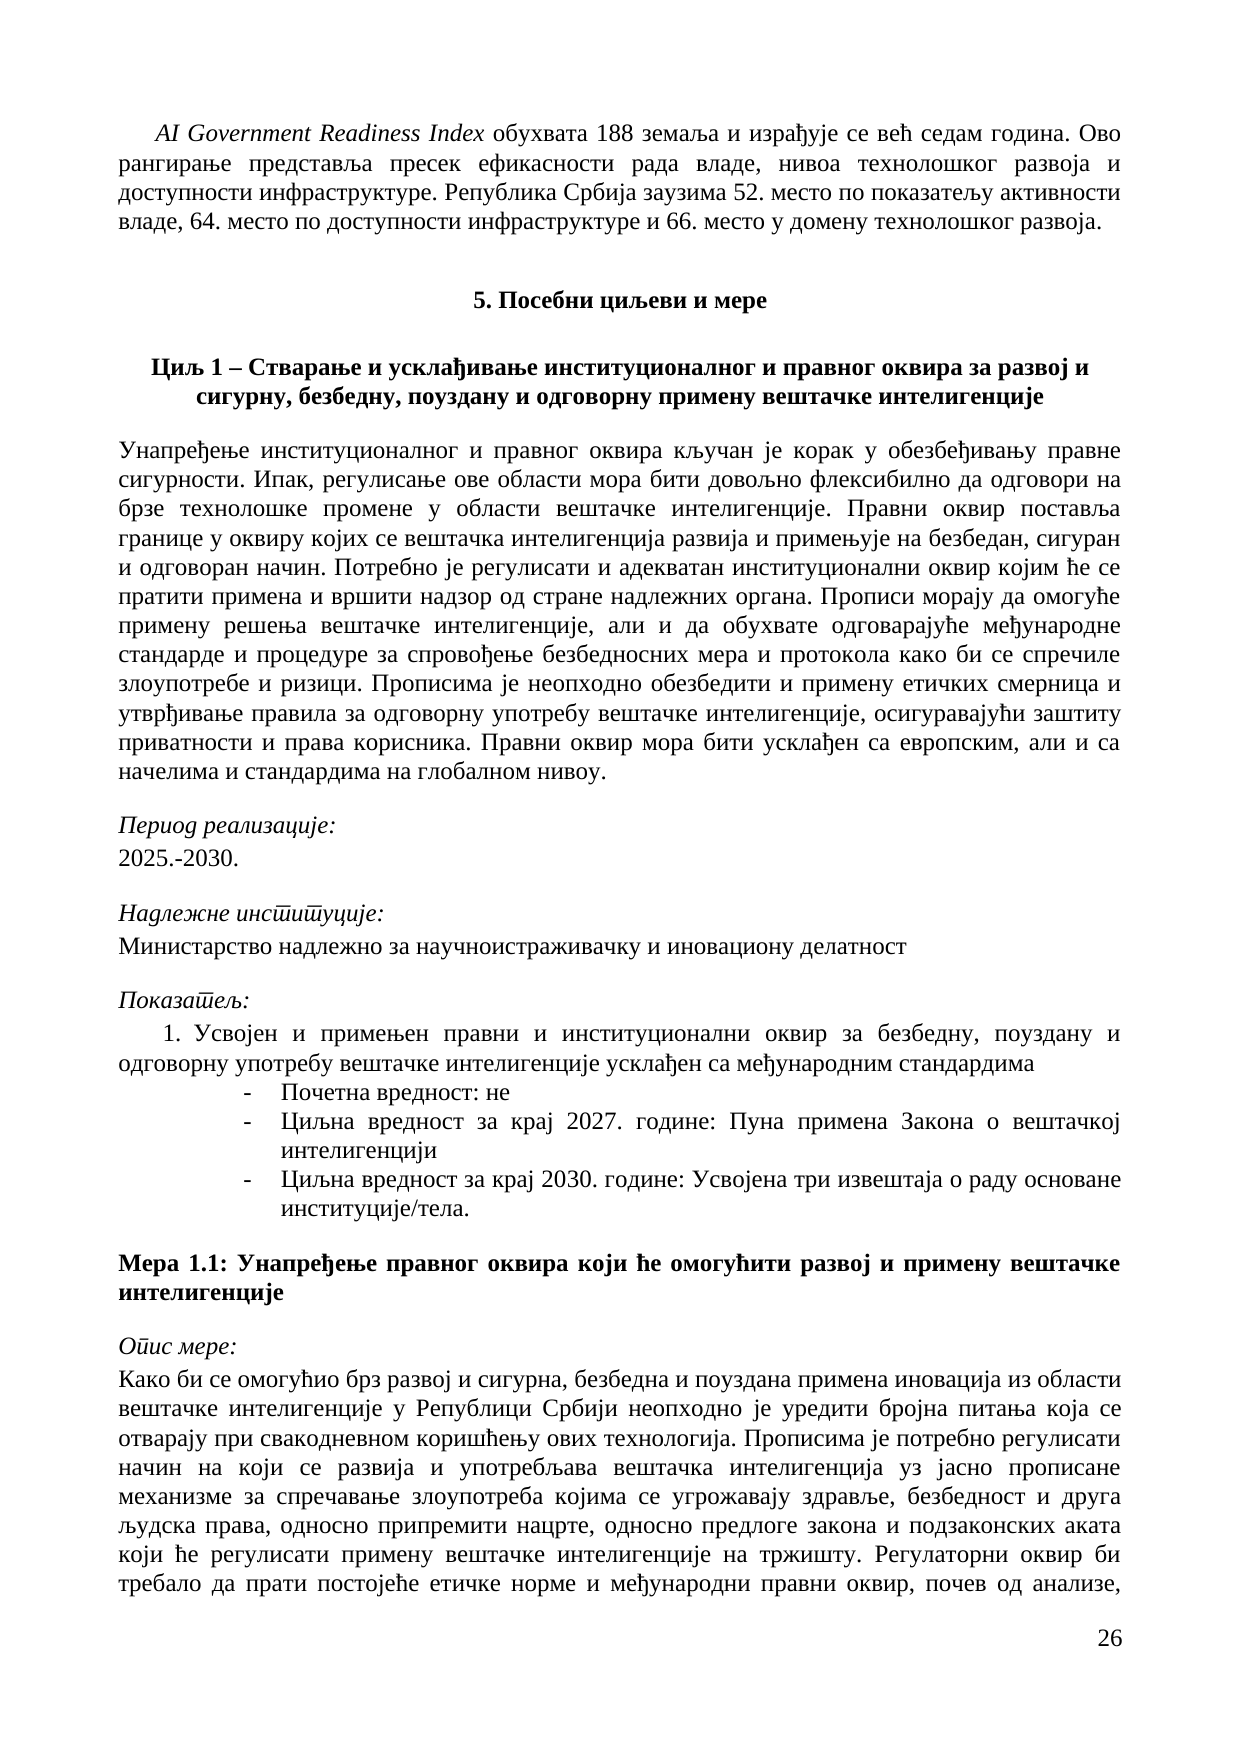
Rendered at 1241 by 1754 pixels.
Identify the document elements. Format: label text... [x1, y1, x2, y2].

text 2025.-2030. [118, 843, 1122, 872]
subtitle Надлежне институције: [118, 897, 1122, 926]
subtitle 5. Посебни циљеви и мере [118, 285, 1122, 314]
list Почетна вредност: не [243, 1076, 1122, 1106]
subtitle Период реализације: [118, 810, 1122, 839]
text Министарство надлежно за научноистраживачку и иновациону делатност [118, 931, 1122, 960]
text Унапређење институционалног и правног оквира кључан је корак у обезбеђивању правне сигурности. Ипак, регулисање ове области мора бити довољно флексибилно да одговори на брзе технолошке промене у области вештачке интелигенције. Правни оквир поставља границе у оквиру којих се вештачка интелигенција развија и примењује на безбедан, сигуран и одговоран начин. Потребно је регулисати и адекватан институционални оквир којим ће се пратити примена и вршити надзор од стране надлежних органа. Прописи морају да омогуће примену решења вештачке интелигенције, али и да обухвате одговарајуће међународне стандарде и процедуре за спровођење безбедносних мера и протокола како би се спречиле злоупотребе и ризици. Прописима је неопходно обезбедити и примену етичких смерница и утврђивање правила за одговорну употребу вештачке интелигенције, осигуравајући заштиту приватности и права корисника. Правни оквир мора бити усклађен са европским, али и са начелима и стандардима на глобалном нивоу. [118, 435, 1122, 785]
list Циљна вредност за крај 2027. године: Пуна примена Закона о вештачкој интелигенцији [243, 1106, 1122, 1164]
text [118, 1364, 1122, 1597]
subtitle AI Government Readiness Index обухвата 188 земаља и израђује се већ седам година. Ово рангирање представља пресек ефикасности рада владе, нивоа технолошког развоја и доступности инфраструктуре. Република Србија заузима 52. место по показатељу активности владе, 64. место по доступности инфраструктуре и 66. место у домену технолошког развоја. [118, 118, 1122, 235]
list Усвојен и примењен правни и институционални оквир за безбедну, поуздану и одговорну употребу вештачке интелигенције усклађен са међународним стандардима [118, 1018, 1122, 1076]
subtitle Циљ 1 – Стварање и усклађивање институционалног и правног оквира за развој и сигурну, безбедну, поуздану и одговорну примену вештачке интелигенције [118, 351, 1122, 410]
subtitle Мера 1.1: Унапређење правног оквира који ће омогућити развој и примену вештачке интелигенције [118, 1247, 1122, 1306]
subtitle Опис мере: [118, 1331, 1122, 1360]
subtitle Показатељ: [118, 985, 1122, 1014]
list Циљна вредност за крај 2030. године: Усвојена три извештаја о раду основане институције/тела. [243, 1164, 1122, 1222]
